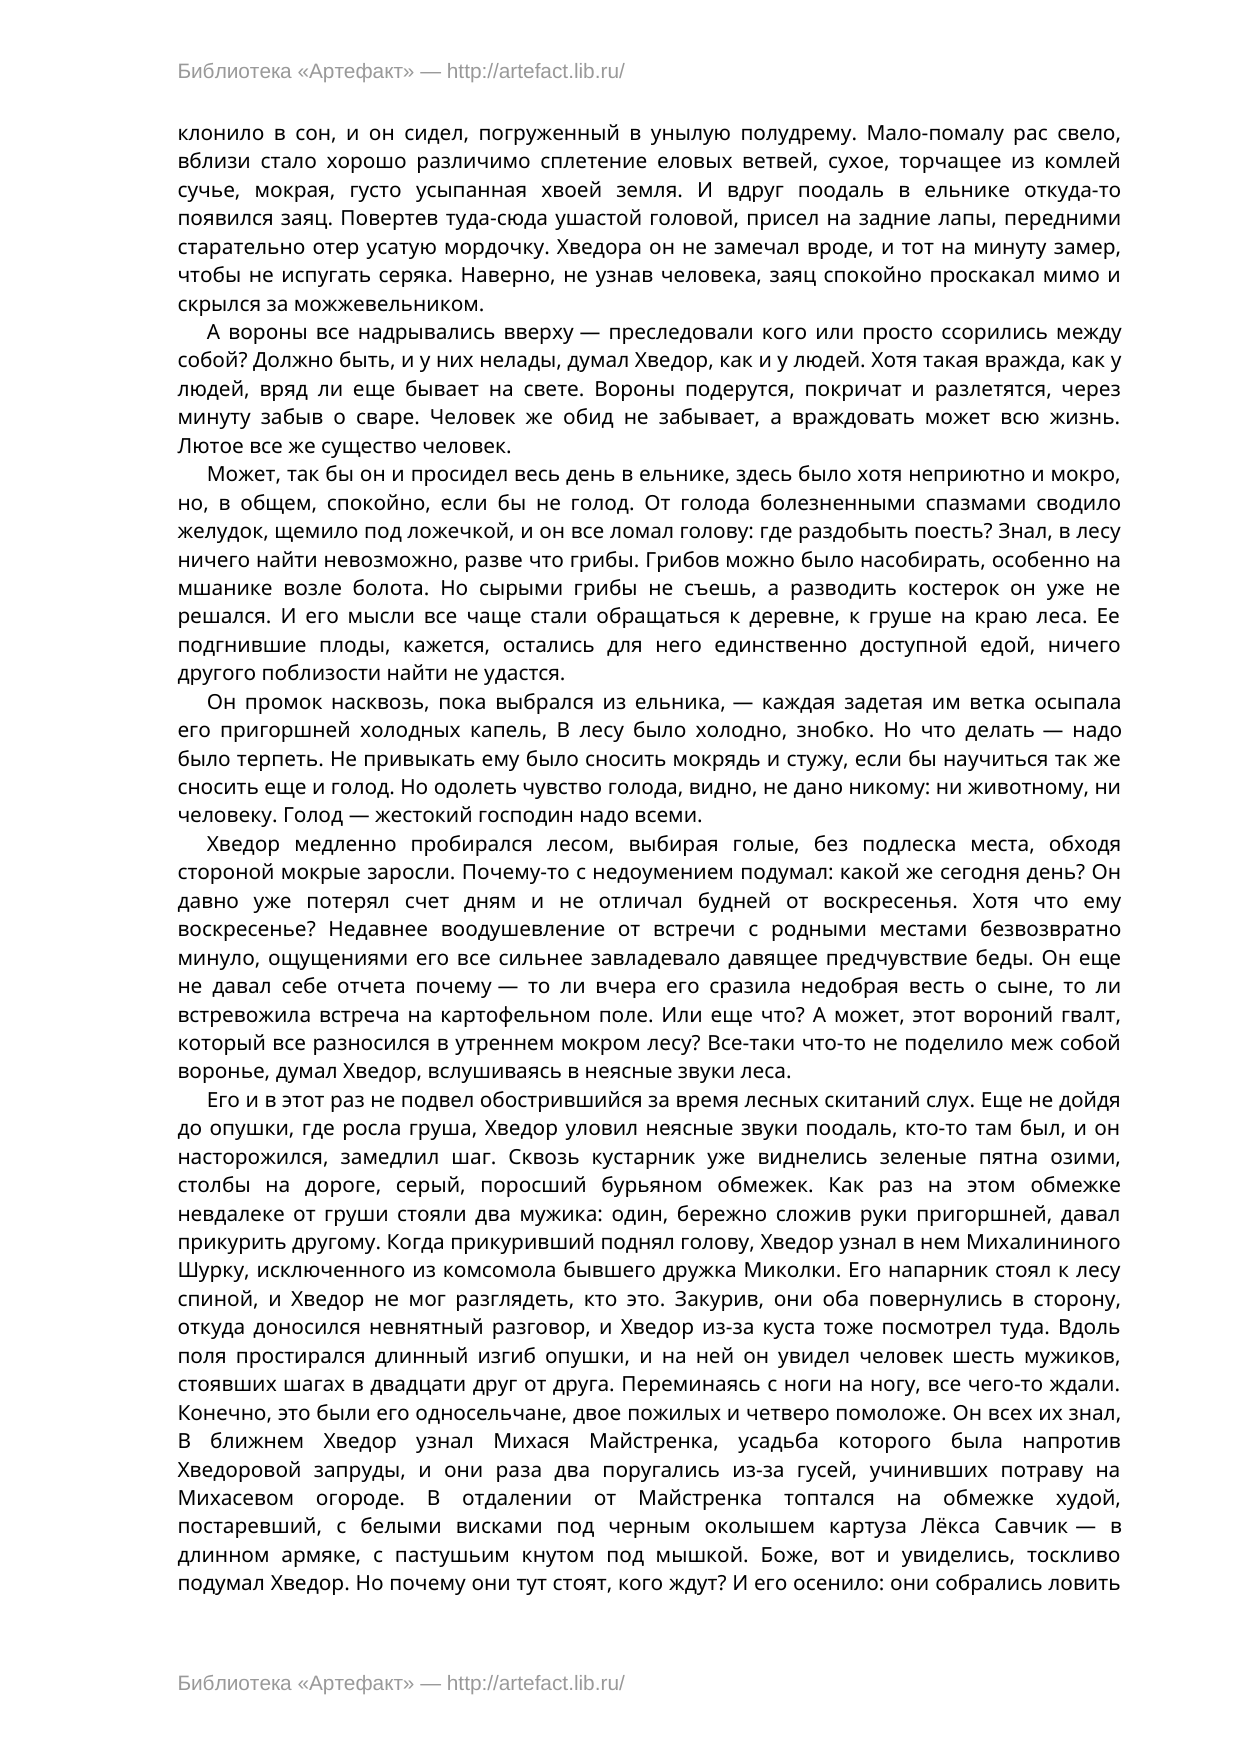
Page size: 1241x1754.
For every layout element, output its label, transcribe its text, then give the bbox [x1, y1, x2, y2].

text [177, 118, 1122, 317]
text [177, 1085, 1122, 1597]
text Он промок насквозь, пока выбрался из ельника, — каждая задетая им ветка осыпала его пригоршней холодных капель, В лесу было холодно, знобко. Но что делать — надо было терпеть. Не привыкать ему было сносить мокрядь и стужу, если бы научиться так же сносить еще и голод. Но одолеть чувство голода, видно, не дано никому: ни животному, ни человеку. Голод — жестокий господин надо всеми. [177, 687, 1122, 829]
text А вороны все надрывались вверху — преследовали кого или просто ссорились между собой? Должно быть, и у них нелады, думал Хведор, как и у людей. Хотя такая вражда, как у людей, вряд ли еще бывает на свете. Вороны подерутся, покричат и разлетятся, через минуту забыв о сваре. Человек же обид не забывает, а враждовать может всю жизнь. Лютое все же существо человек. [177, 317, 1122, 459]
text Хведор медленно пробирался лесом, выбирая голые, без подлеска места, обходя стороной мокрые заросли. Почему-то с недоумением подумал: какой же сегодня день? Он давно уже потерял счет дням и не отличал будней от воскресенья. Хотя что ему воскресенье? Недавнее воодушевление от встречи с родными местами безвозвратно минуло, ощущениями его все сильнее завладевало давящее предчувствие беды. Он еще не давал себе отчета почему — то ли вчера его сразила недобрая весть о сыне, то ли встревожила встреча на картофельном поле. Или еще что? А может, этот вороний гвалт, который все разносился в утреннем мокром лесу? Все-таки что-то не поделило меж собой воронье, думал Хведор, вслушиваясь в неясные звуки леса. [177, 829, 1122, 1085]
text Может, так бы он и просидел весь день в ельнике, здесь было хотя неприютно и мокро, но, в общем, спокойно, если бы не голод. От голода болезненными спазмами сводило желудок, щемило под ложечкой, и он все ломал голову: где раздобыть поесть? Знал, в лесу ничего найти невозможно, разве что грибы. Грибов можно было насобирать, особенно на мшанике возле болота. Но сырыми грибы не съешь, а разводить костерок он уже не решался. И его мысли все чаще стали обращаться к деревне, к груше на краю леса. Ее подгнившие плоды, кажется, остались для него единственно доступной едой, ничего другого поблизости найти не удастся. [177, 459, 1122, 687]
